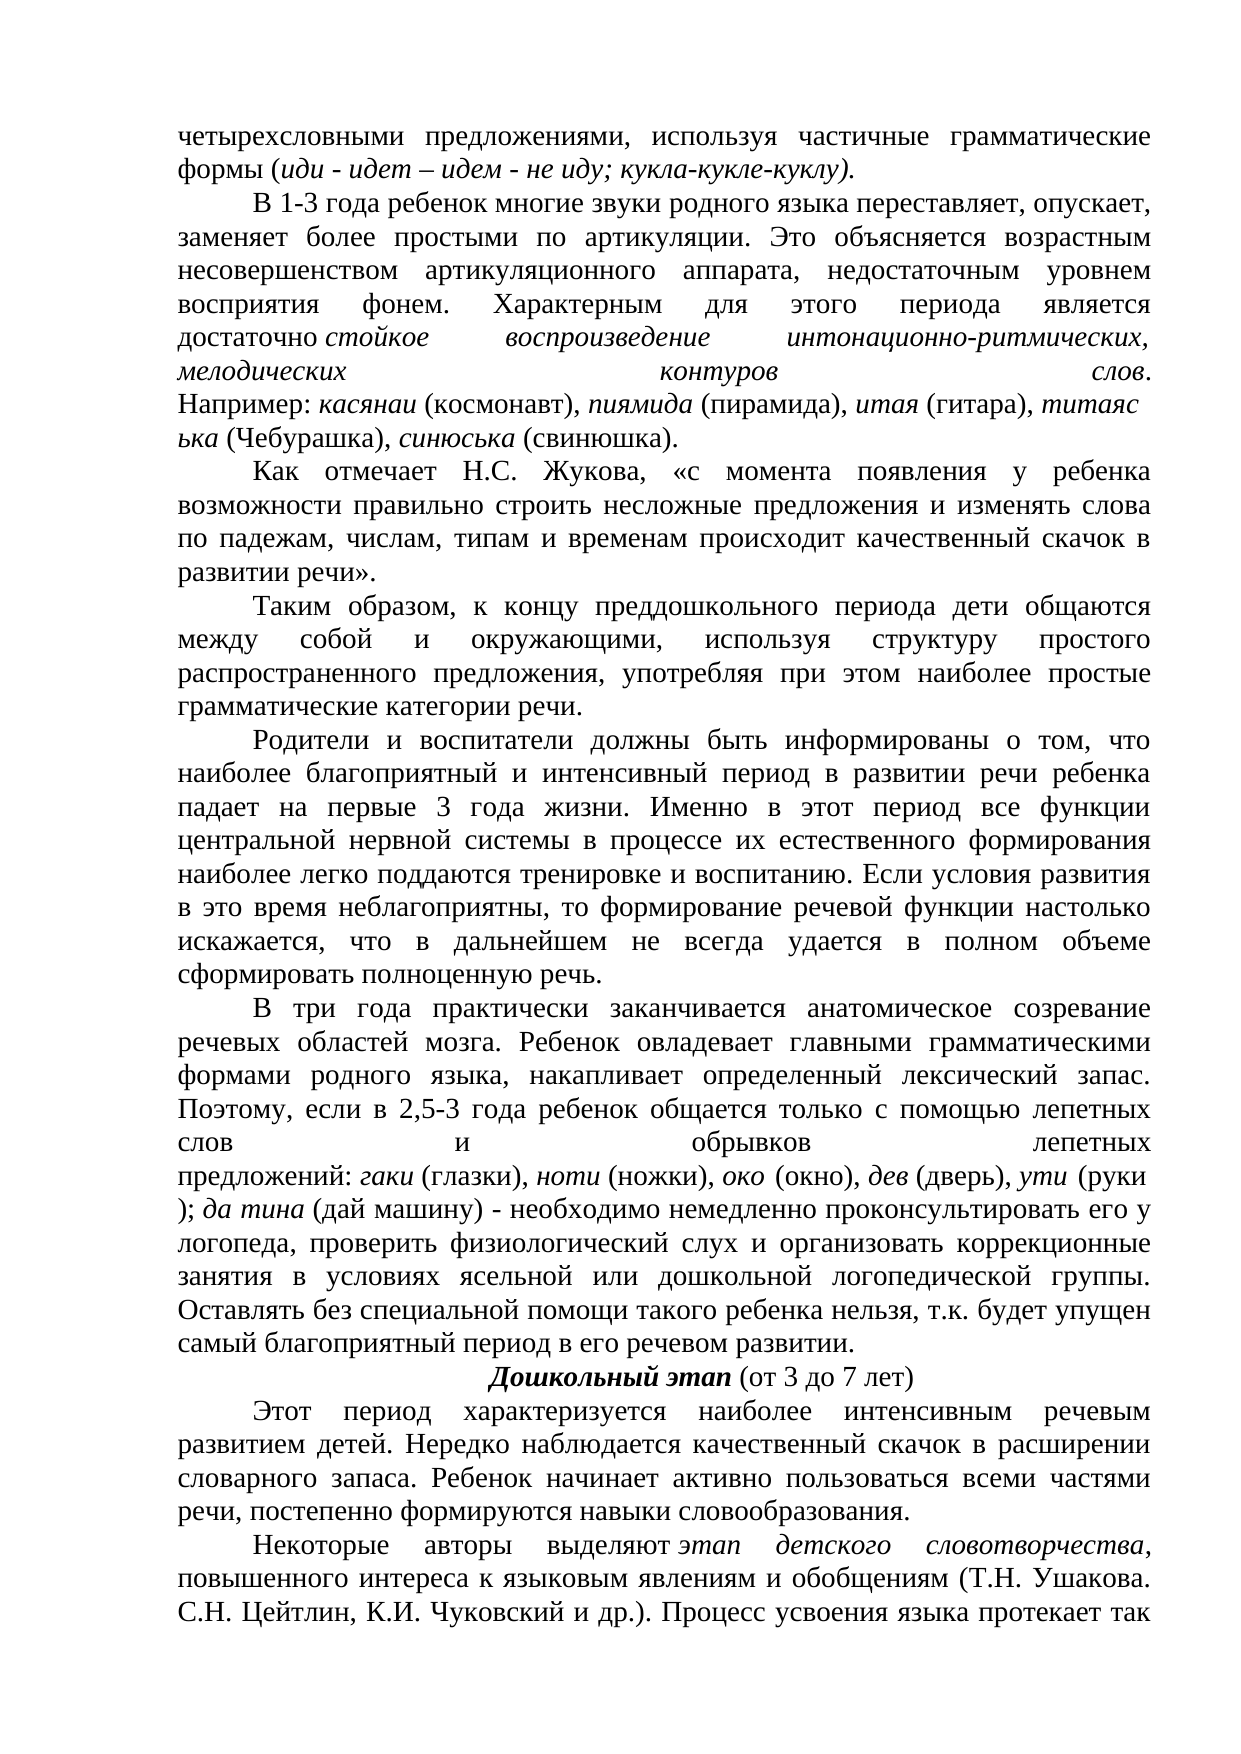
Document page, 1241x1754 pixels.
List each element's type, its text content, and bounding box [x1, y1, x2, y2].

text Таким образом, к концу преддошкольного периода дети общаются между собой и окружающими, используя структуру простого распространенного предложения, употребляя при этом наиболее простые грамматические категории речи. [177, 588, 1152, 722]
text В три года практически заканчивается анатомическое созревание речевых областей мозга. Ребенок овладевает главными грамматическими формами родного языка, накапливает определенный лексический запас. Поэтому, если в 2,5-3 года ребенок общается только с помощью лепетных слов и обрывков лепетных предложений: гаки (глазки), ноти (ножки), око (окно), дев (дверь), ути (руки); да тина (дай машину) - необходимо немедленно проконсультировать его у логопеда, проверить физиологический слух и организовать коррекционные занятия в условиях ясельной или дошкольной логопедической группы. Оставлять без специальной помощи такого ребенка нельзя, т.к. будет упущен самый благоприятный период в его речевом развитии. [177, 990, 1152, 1359]
text Родители и воспитатели должны быть информированы о том, что наиболее благоприятный и интенсивный период в развитии речи ребенка падает на первые 3 года жизни. Именно в этот период все функции центральной нервной системы в процессе их естественного формирования наиболее легко поддаются тренировке и воспитанию. Если условия развития в это время неблагоприятны, то формирование речевой функции настолько искажается, что в дальнейшем не всегда удается в полном объеме сформировать полноценную речь. [177, 722, 1152, 990]
text Дошкольный этап (от 3 до 7 лет) [177, 1359, 1152, 1393]
text Этот период характеризуется наиболее интенсивным речевым развитием детей. Нередко наблюдается качественный скачок в расширении словарного запаса. Ребенок начинает активно пользоваться всеми частями речи, постепенно формируются навыки словообразования. [177, 1393, 1152, 1527]
text В 1-3 года ребенок многие звуки родного языка переставляет, опускает, заменяет более простыми по артикуляции. Это объясняется возрастным несовершенством артикуляционного аппарата, недостаточным уровнем восприятия фонем. Характерным для этого периода является достаточно стойкое воспроизведение интонационно-ритмических, мелодических контуров слов. Например: касянаи (космонавт), пиямида (пирамида), итая (гитара), титаяська (Чебурашка), синюська (свинюшка). [177, 185, 1152, 453]
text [177, 1527, 1152, 1627]
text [177, 118, 1152, 185]
text Как отмечает Н.С. Жукова, «с момента появления у ребенка возможности правильно строить несложные предложения и изменять слова по падежам, числам, типам и временам происходит качественный скачок в развитии речи». [177, 453, 1152, 588]
